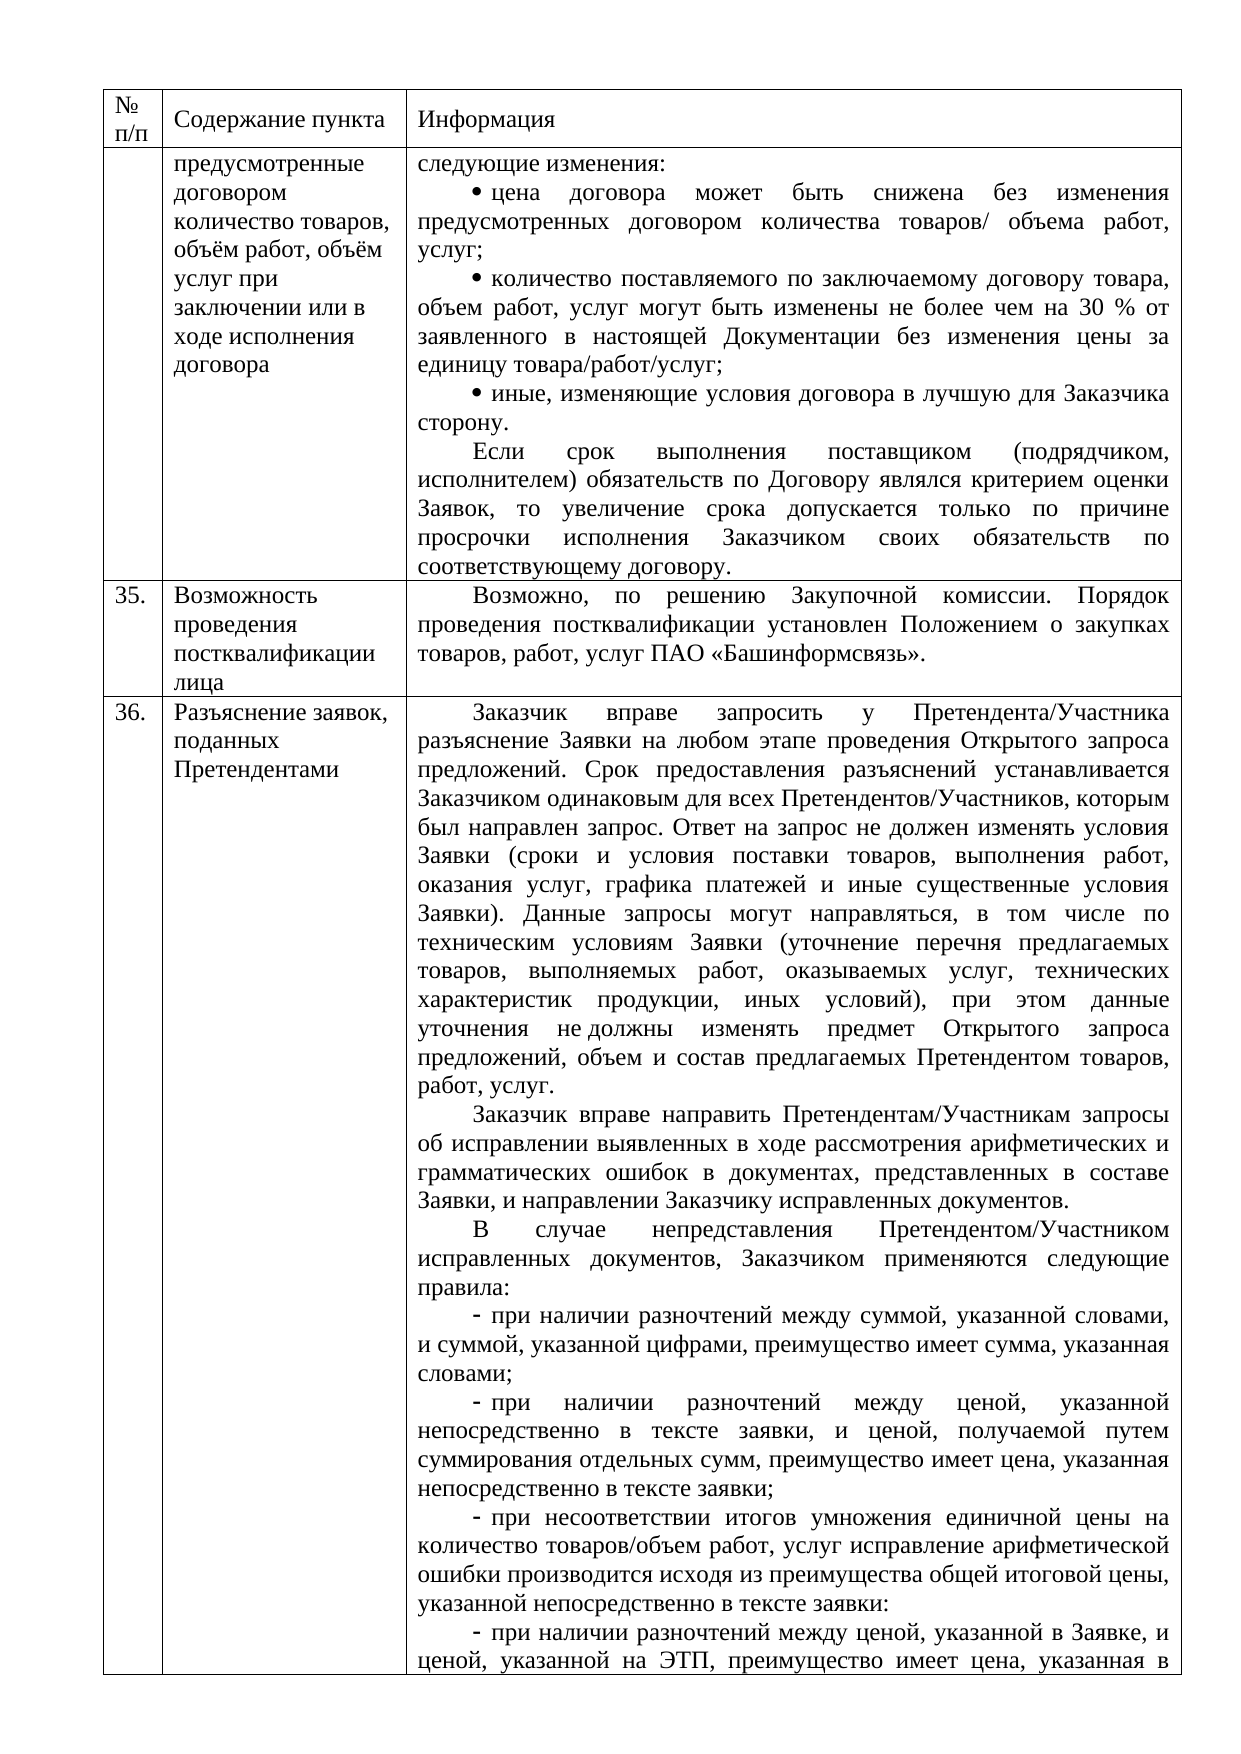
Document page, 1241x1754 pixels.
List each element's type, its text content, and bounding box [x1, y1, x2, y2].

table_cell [163, 697, 406, 1674]
table_cell Возможность проведения постквалификации лица [163, 581, 406, 696]
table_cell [407, 697, 1181, 1674]
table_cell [163, 148, 406, 579]
table_header № п/п [104, 90, 162, 147]
table_cell [104, 148, 162, 579]
table_cell Возможно, по решению Закупочной комиссии. Порядок проведения постквалификации установлен Положением о закупках товаров, работ, услуг ПАО «Башинформсвязь». [407, 581, 1181, 696]
table_header Информация [407, 90, 1181, 147]
table_header Содержание пункта [163, 90, 406, 147]
table_cell [104, 581, 162, 696]
table_cell [104, 697, 162, 1674]
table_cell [407, 148, 1181, 579]
